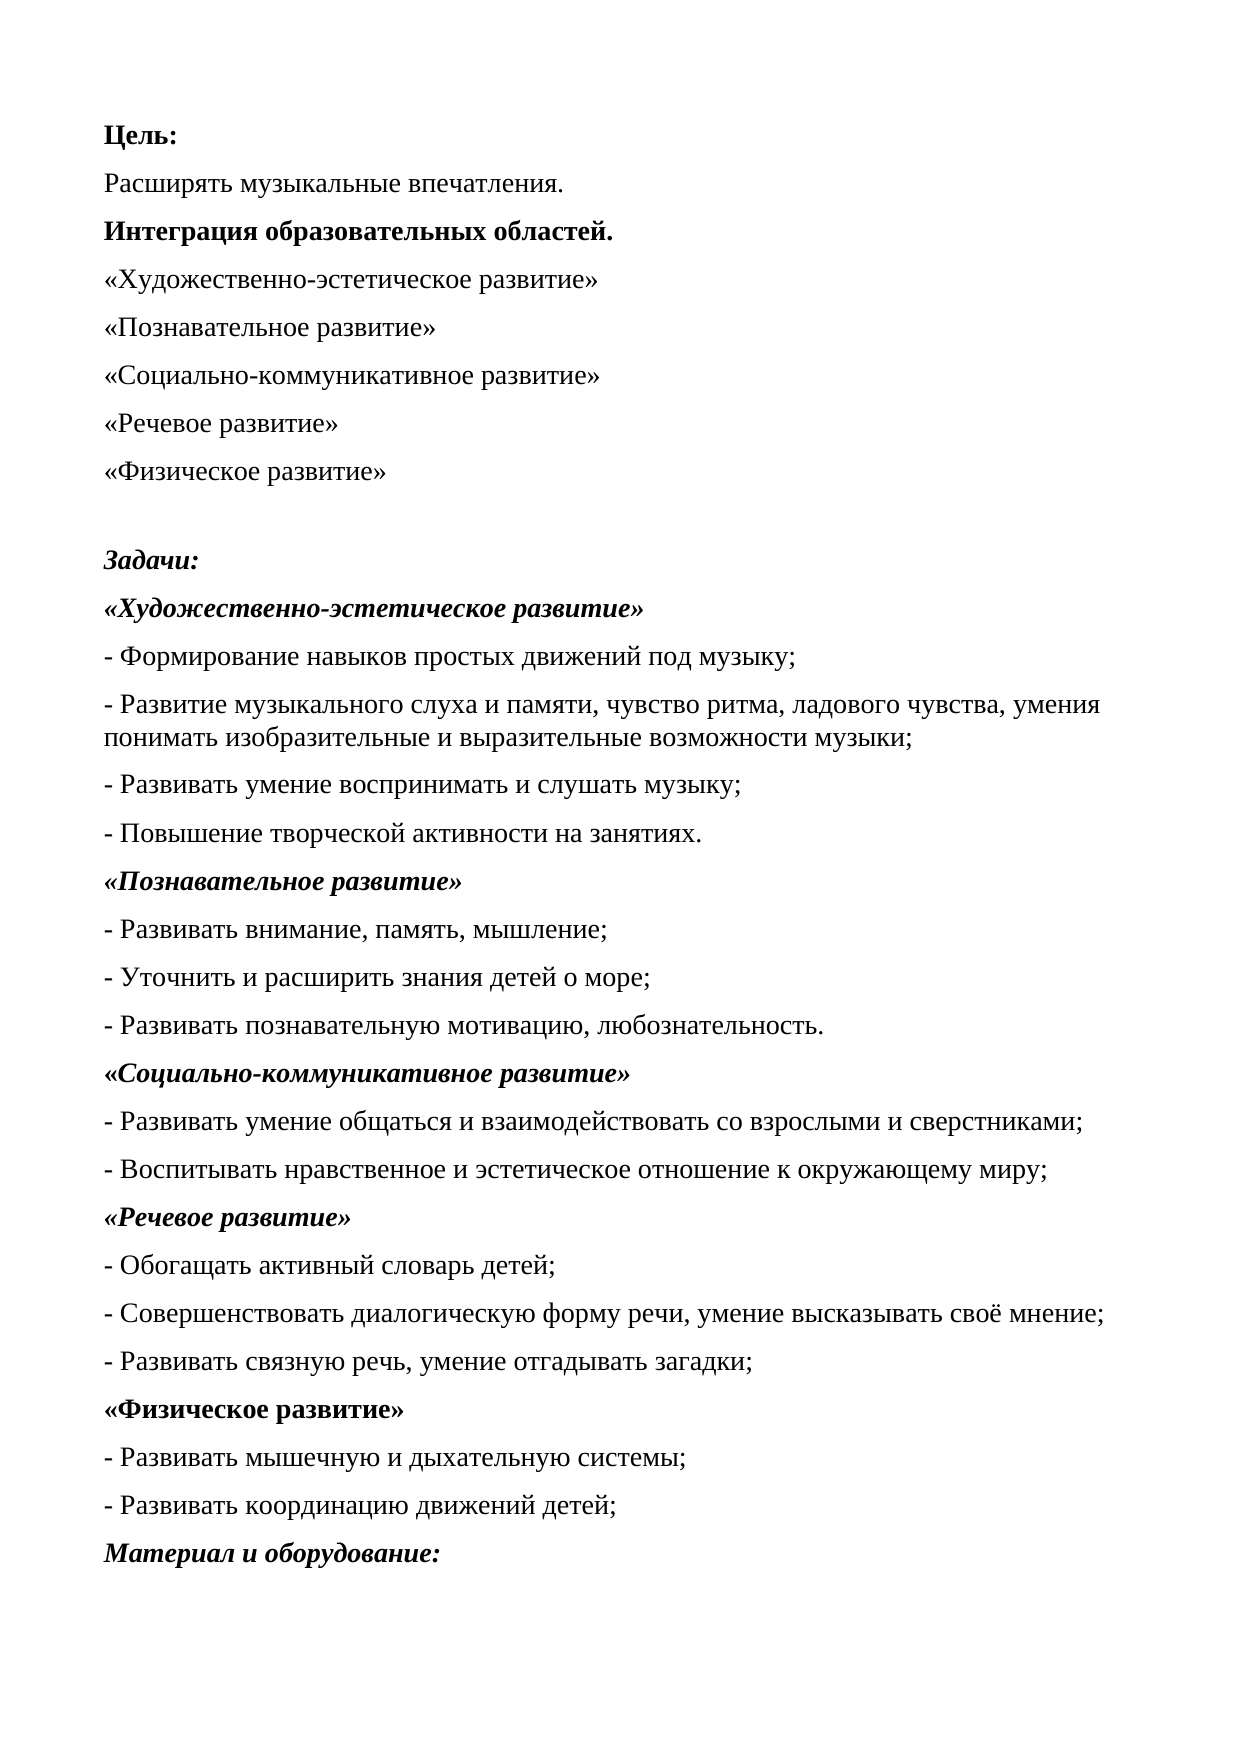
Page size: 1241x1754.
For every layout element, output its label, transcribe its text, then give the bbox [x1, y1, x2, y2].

text «Художественно-эстетическое развитие» [103, 262, 1152, 294]
text - Развивать умение воспринимать и слушать музыку; [103, 768, 1152, 800]
text «Физическое развитие» [103, 454, 1152, 487]
text - Воспитывать нравственное и эстетическое отношение к окружающему миру; [103, 1152, 1152, 1184]
text «Художественно-эстетическое развитие» [103, 591, 1152, 623]
text «Социально-коммуникативное развитие» [103, 358, 1152, 391]
text «Речевое развитие» [103, 406, 1152, 439]
text - Развивать внимание, память, мышление; [103, 912, 1152, 944]
text «Речевое развитие» [103, 1200, 1152, 1232]
text - Развивать умение общаться и взаимодействовать со взрослыми и сверстниками; [103, 1104, 1152, 1136]
text - Развивать мышечную и дыхательную системы; [103, 1440, 1152, 1472]
text - Развивать связную речь, умение отгадывать загадки; [103, 1344, 1152, 1376]
text - Совершенствовать диалогическую форму речи, умение высказывать своё мнение; [103, 1296, 1152, 1328]
text - Повышение творческой активности на занятиях. [103, 816, 1152, 848]
text - Уточнить и расширить знания детей о море; [103, 960, 1152, 992]
text - Развивать познавательную мотивацию, любознательность. [103, 1008, 1152, 1040]
text - Развитие музыкального слуха и памяти, чувство ритма, ладового чувства, умения понимать изобразительные и выразительные возможности музыки; [103, 687, 1152, 752]
text «Познавательное развитие» [103, 864, 1152, 896]
text Задачи: [103, 543, 1152, 576]
text «Социально-коммуникативное развитие» [103, 1056, 1152, 1088]
text Цель: [103, 118, 1152, 151]
text Интеграция образовательных областей. [103, 214, 1152, 247]
text - Обогащать активный словарь детей; [103, 1248, 1152, 1280]
text «Физическое развитие» [103, 1392, 1152, 1424]
text «Познавательное развитие» [103, 310, 1152, 343]
text Расширять музыкальные впечатления. [103, 166, 1152, 198]
text - Формирование навыков простых движений под музыку; [103, 639, 1152, 672]
text Материал и оборудование: [103, 1536, 1152, 1568]
text - Развивать координацию движений детей; [103, 1488, 1152, 1520]
